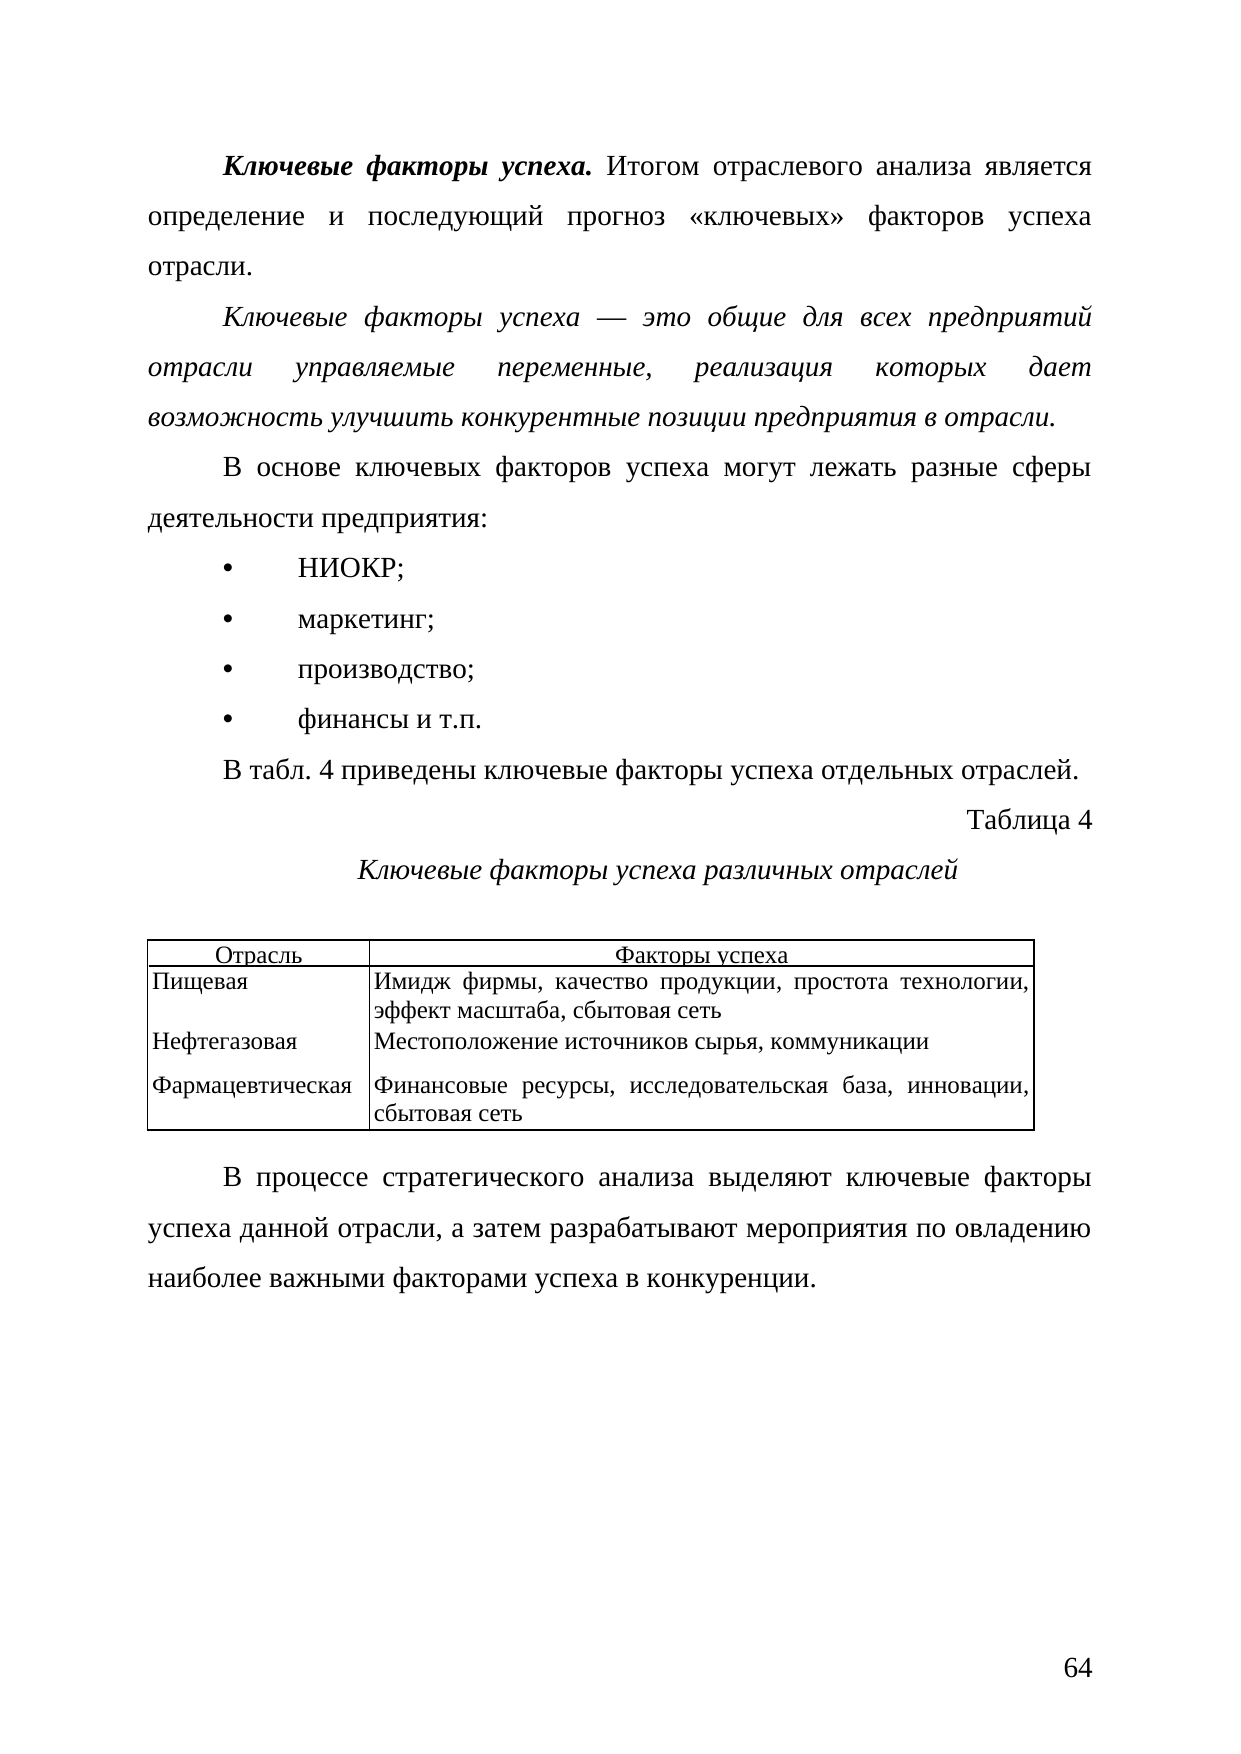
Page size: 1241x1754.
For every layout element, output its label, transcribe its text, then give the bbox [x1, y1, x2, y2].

table_cell Имидж фирмы, качество продукции, простота технологии, эффект масштаба, сбытовая сеть [370, 967, 1033, 1026]
list маркетинг; [148, 601, 1092, 634]
list производство; [148, 651, 1092, 685]
list финансы и т.п. [148, 701, 1092, 735]
table_header Факторы успеха [370, 941, 1033, 965]
text Таблица 4 [148, 802, 1092, 836]
table_cell Пищевая [148, 966, 369, 1026]
text В процессе стратегического анализа выделяют ключевые факторы успеха данной отрасли, а затем разрабатывают мероприятия по овладению наиболее важными факторами успеха в конкуренции. [148, 1159, 1092, 1294]
table_cell Фармацевтическая [148, 1070, 369, 1129]
list НИОКР; [148, 550, 1092, 584]
text В основе ключевых факторов успеха могут лежать разные сферы деятельности предприятия: [148, 449, 1092, 533]
text В табл. 4 приведены ключевые факторы успеха отдельных отраслей. [148, 752, 1092, 785]
text Ключевые факторы успеха — это общие для всех предприятий отрасли управляемые переменные, реализация которых дает возможность улучшить конкурентные позиции предприятия в отрасли. [148, 299, 1092, 433]
table_cell Местоположение источников сырья, коммуникации [370, 1026, 1033, 1070]
subtitle Ключевые факторы успеха различных отраслей [148, 852, 1092, 886]
text Ключевые факторы успеха. Итогом отраслевого анализа является определение и последующий прогноз «ключевых» факторов успеха отрасли. [148, 148, 1092, 282]
table_cell Нефтегазовая [148, 1026, 369, 1070]
table_cell Финансовые ресурсы, исследовательская база, инновации, сбытовая сеть [370, 1070, 1033, 1129]
table_header Отрасль [148, 941, 369, 965]
